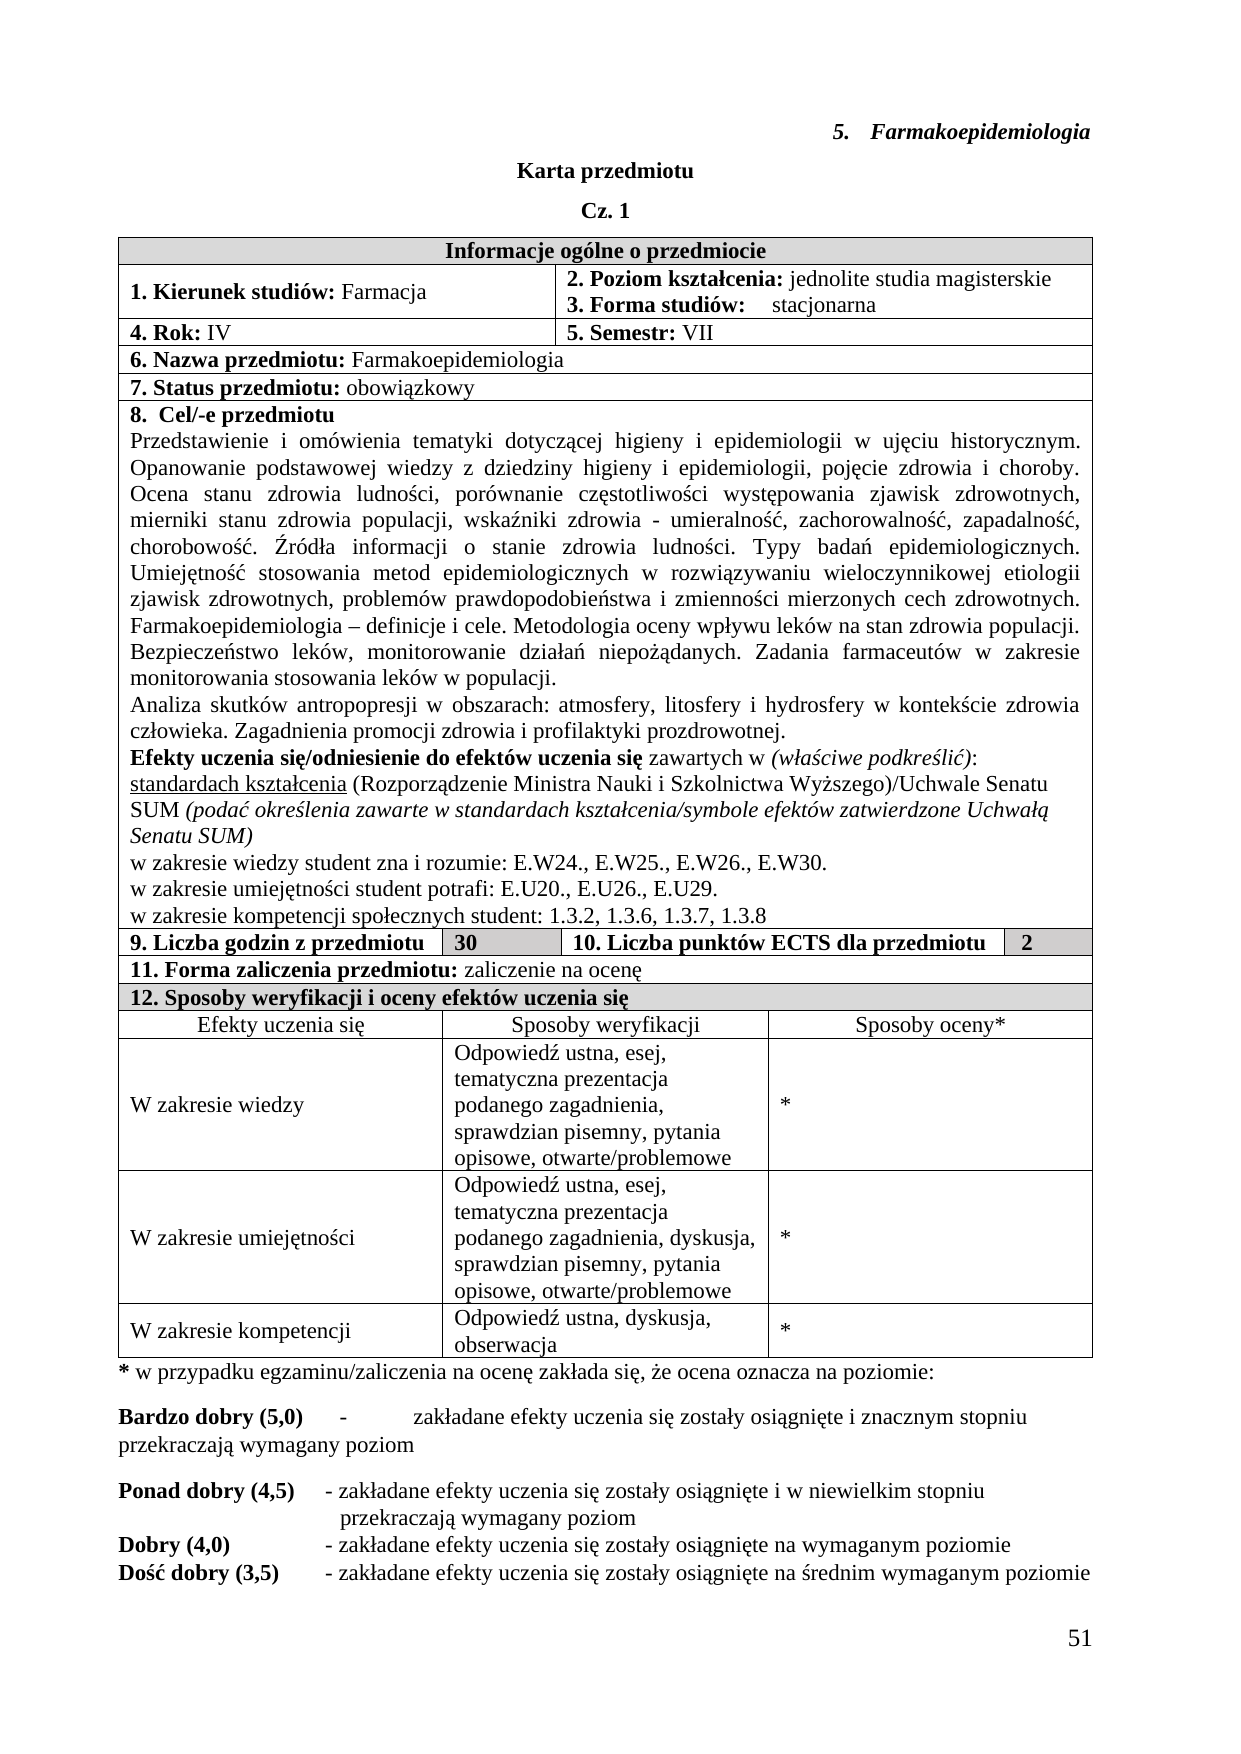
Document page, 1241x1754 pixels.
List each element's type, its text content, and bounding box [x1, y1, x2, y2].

table_cell 2 [1005, 929, 1092, 955]
table_cell Odpowiedź ustna, esej, tematyczna prezentacja podanego zagadnienia, dyskusja, sprawdzian pisemny, pytania opisowe, otwarte/problemowe [443, 1171, 768, 1303]
table_cell * [769, 1171, 1092, 1303]
table_cell Sposoby oceny* [769, 1011, 1092, 1038]
text Bardzo dobry (5,0) - zakładane efekty uczenia się zostały osiągnięte i znacznym stopniu przekraczają wymagany poziom [118, 1403, 1092, 1458]
table_cell 12. Sposoby weryfikacji i oceny efektów uczenia się [119, 984, 1092, 1010]
list Farmakoepidemiologia [156, 118, 1092, 144]
table_cell W zakresie kompetencji [119, 1304, 442, 1357]
table_cell * [769, 1039, 1092, 1170]
text Ponad dobry (4,5) - zakładane efekty uczenia się zostały osiągnięte i w niewielkim stopniu przekraczają wymagany poziom [118, 1477, 1092, 1531]
text Cz. 1 [118, 197, 1092, 223]
table_cell 8. Cel/-e przedmiotu Przedstawienie i omówienia tematyki dotyczącej higieny i epidemiologii w ujęciu historycznym. Opanowanie podstawowej wiedzy z dziedziny higieny i epidemiologii, pojęcie zdrowia i choroby. Ocena stanu zdrowia ludności, porównanie częstotliwości występowania zjawisk zdrowotnych, mierniki stanu zdrowia populacji, wskaźniki zdrowia - umieralność, zachorowalność, zapadalność, chorobowość. Źródła informacji o stanie zdrowia ludności. Typy badań epidemiologicznych. Umiejętność stosowania metod epidemiologicznych w rozwiązywaniu wieloczynnikowej etiologii zjawisk zdrowotnych, problemów prawdopodobieństwa i zmienności mierzonych cech zdrowotnych. Farmakoepidemiologia – definicje i cele. Metodologia oceny wpływu leków na stan zdrowia populacji. Bezpieczeństwo leków, monitorowanie działań niepożądanych. Zadania farmaceutów w zakresie monitorowania stosowania leków w populacji. Analiza skutków antropopresji w obszarach: atmosfery, litosfery i hydrosfery w kontekście zdrowia człowieka. Zagadnienia promocji zdrowia i profilaktyki prozdrowotnej. [119, 401, 1092, 743]
table_cell Odpowiedź ustna, esej, tematyczna prezentacja podanego zagadnienia, sprawdzian pisemny, pytania opisowe, otwarte/problemowe [443, 1039, 768, 1170]
table_cell 6. Nazwa przedmiotu: Farmakoepidemiologia [119, 346, 1092, 372]
table_cell 9. Liczba godzin z przedmiotu [119, 929, 442, 955]
table_cell * [769, 1304, 1092, 1357]
table_cell W zakresie wiedzy [119, 1039, 442, 1170]
table_cell 30 [443, 929, 561, 955]
text Dobry (4,0) - zakładane efekty uczenia się zostały osiągnięte na wymaganym poziomie [118, 1531, 1092, 1558]
text Dość dobry (3,5) - zakładane efekty uczenia się zostały osiągnięte na średnim wymaganym poziomie [118, 1558, 1092, 1585]
table_cell Sposoby weryfikacji [443, 1011, 768, 1038]
table_cell 5. Semestr: VII [556, 319, 1092, 345]
text * w przypadku egzaminu/zaliczenia na ocenę zakłada się, że ocena oznacza na poziomie: [118, 1358, 1092, 1384]
table_cell 4. Rok: IV [119, 319, 555, 345]
table_cell Odpowiedź ustna, dyskusja, obserwacja [443, 1304, 768, 1357]
table_cell 7. Status przedmiotu: obowiązkowy [119, 374, 1092, 400]
table_cell 11. Forma zaliczenia przedmiotu: zaliczenie na ocenę [119, 956, 1092, 983]
table_cell 10. Liczba punktów ECTS dla przedmiotu [562, 929, 1004, 955]
table_cell Efekty uczenia się [119, 1011, 442, 1038]
table_cell Efekty uczenia się/odniesienie do efektów uczenia się zawartych w (właściwe podkreślić): standardach kształcenia (Rozporządzenie Ministra Nauki i Szkolnictwa Wyższego)/Uchwale Senatu SUM (podać określenia zawarte w standardach kształcenia/symbole efektów zatwierdzone Uchwałą Senatu SUM) w zakresie wiedzy student zna i rozumie: E.W24., E.W25., E.W26., E.W30. w zakresie umiejętności student potrafi: E.U20., E.U26., E.U29. w zakresie kompetencji społecznych student: 1.3.2, 1.3.6, 1.3.7, 1.3.8 [119, 744, 1092, 928]
table_cell W zakresie umiejętności [119, 1171, 442, 1303]
text Karta przedmiotu [118, 158, 1092, 184]
table_cell 2. Poziom kształcenia: jednolite studia magisterskie 3. Forma studiów: stacjonarna [556, 265, 1092, 318]
table_cell 1. Kierunek studiów: Farmacja [119, 265, 555, 318]
table_header Informacje ogólne o przedmiocie [119, 238, 1092, 264]
